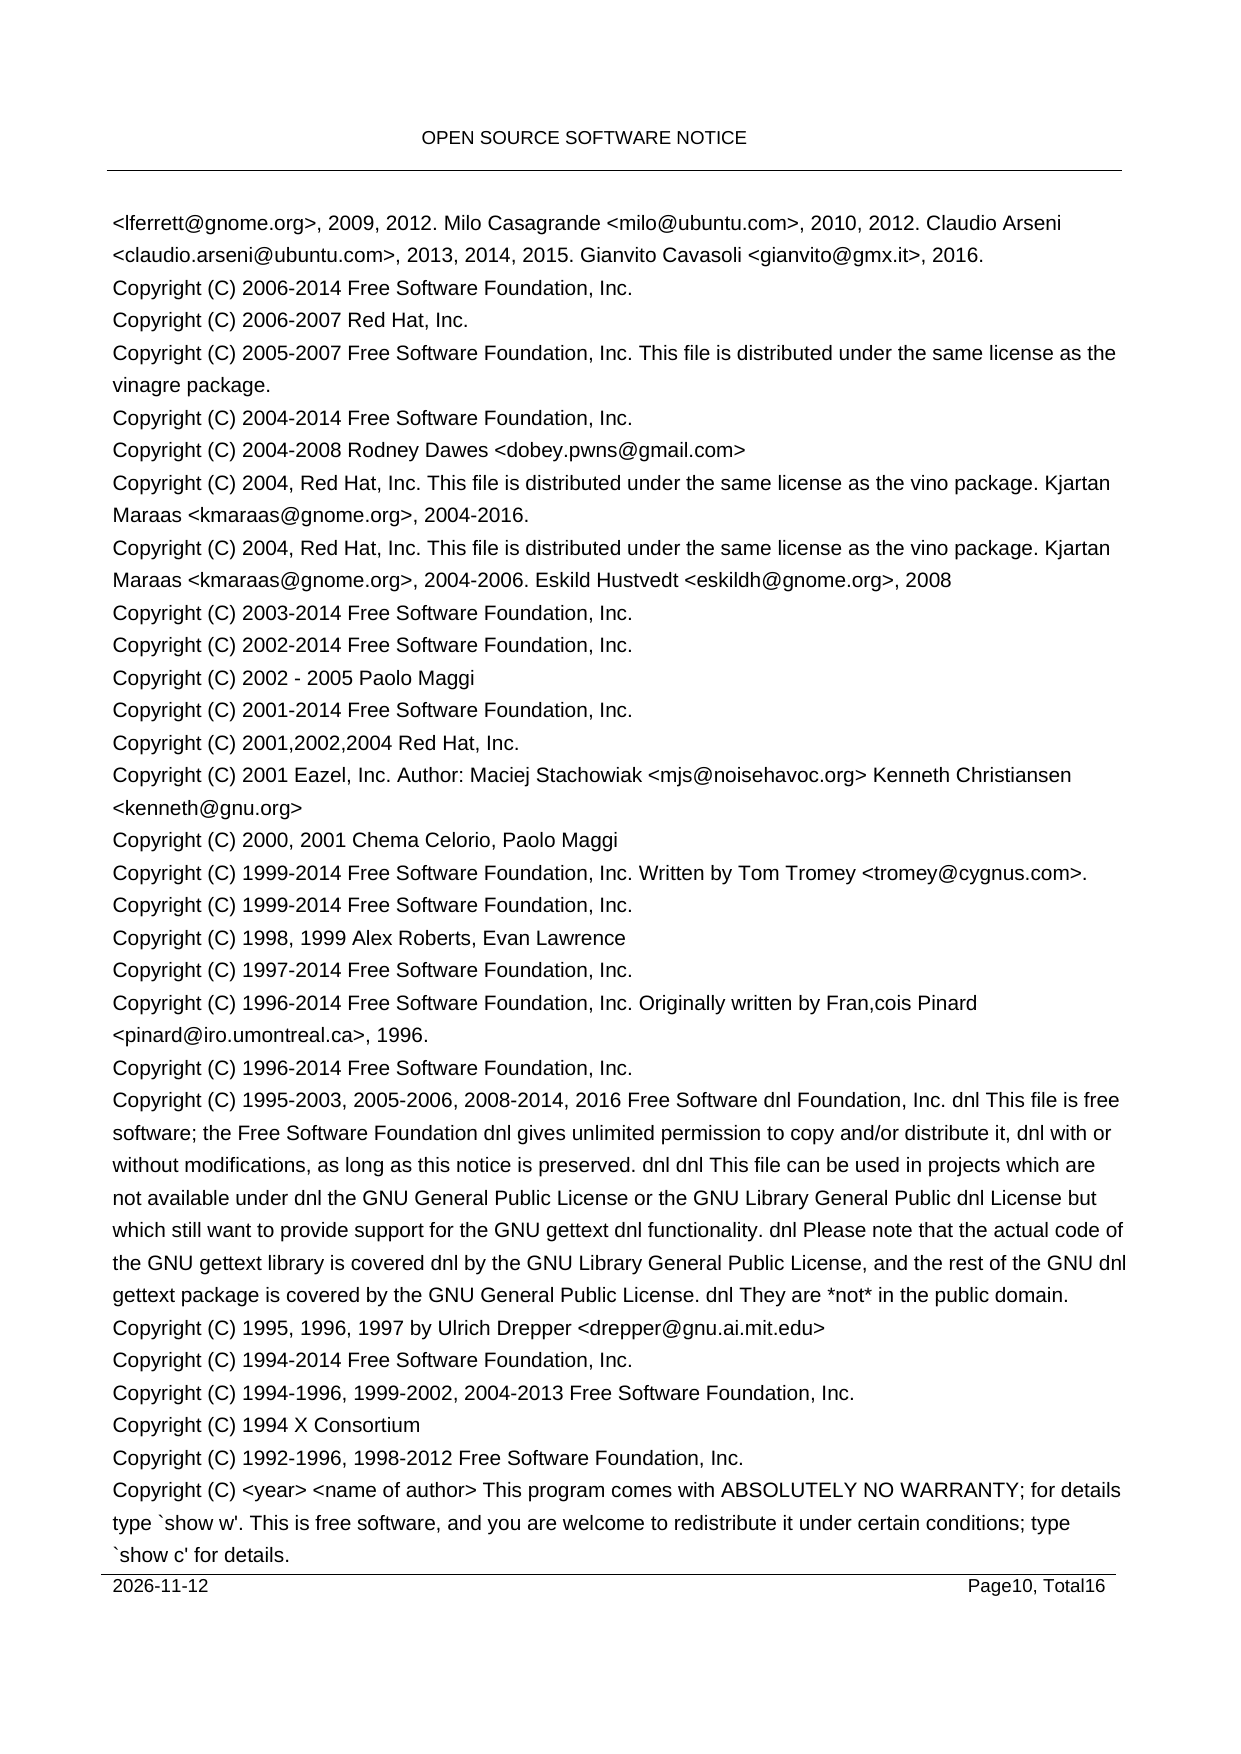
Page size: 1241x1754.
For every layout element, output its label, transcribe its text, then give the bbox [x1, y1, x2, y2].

text Copyright (C) 1994-2014 Free Software Foundation, Inc. [112, 1344, 1128, 1376]
text Copyright (C) 2001-2014 Free Software Foundation, Inc. [112, 694, 1128, 726]
text Copyright (C) 2004-2014 Free Software Foundation, Inc. [112, 401, 1128, 434]
text Copyright (C) 1999-2014 Free Software Foundation, Inc. Written by Tom Tromey <tromey@cygnus.com>. [112, 856, 1128, 889]
text Copyright (C) 1994-1996, 1999-2002, 2004-2013 Free Software Foundation, Inc. [112, 1376, 1128, 1409]
text Copyright (C) 2001,2002,2004 Red Hat, Inc. [112, 726, 1128, 759]
text Copyright (C) 2002-2014 Free Software Foundation, Inc. [112, 629, 1128, 661]
text Copyright (C) 1994 X Consortium [112, 1409, 1128, 1441]
text Copyright (C) 1995, 1996, 1997 by Ulrich Drepper <drepper@gnu.ai.mit.edu> [112, 1311, 1128, 1344]
text Copyright (C) 1996-2014 Free Software Foundation, Inc. [112, 1051, 1128, 1084]
text Copyright (C) 2006-2014 Free Software Foundation, Inc. [112, 271, 1128, 304]
text Copyright (C) 1995-2003, 2005-2006, 2008-2014, 2016 Free Software dnl Foundation, Inc. dnl This file is free software; the Free Software Foundation dnl gives unlimited permission to copy and/or distribute it, dnl with or without modifications, as long as this notice is preserved. dnl dnl This file can be used in projects which are not available under dnl the GNU General Public License or the GNU Library General Public dnl License but which still want to provide support for the GNU gettext dnl functionality. dnl Please note that the actual code of the GNU gettext library is covered dnl by the GNU Library General Public License, and the rest of the GNU dnl gettext package is covered by the GNU General Public License. dnl They are *not* in the public domain. [112, 1084, 1128, 1311]
text Copyright (C) 2004, Red Hat, Inc. This file is distributed under the same license as the vino package. Kjartan Maraas <kmaraas@gnome.org>, 2004-2016. [112, 466, 1128, 531]
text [112, 206, 1128, 271]
text Copyright (C) 2006-2007 Red Hat, Inc. [112, 304, 1128, 336]
text Copyright (C) 2004-2008 Rodney Dawes <dobey.pwns@gmail.com> [112, 434, 1128, 466]
text Copyright (C) 1998, 1999 Alex Roberts, Evan Lawrence [112, 921, 1128, 954]
text Copyright (C) 1996-2014 Free Software Foundation, Inc. Originally written by Fran,cois Pinard <pinard@iro.umontreal.ca>, 1996. [112, 986, 1128, 1051]
text Copyright (C) 2005-2007 Free Software Foundation, Inc. This file is distributed under the same license as the vinagre package. [112, 336, 1128, 401]
text Copyright (C) 2001 Eazel, Inc. Author: Maciej Stachowiak <mjs@noisehavoc.org> Kenneth Christiansen <kenneth@gnu.org> [112, 759, 1128, 824]
text Copyright (C) 2003-2014 Free Software Foundation, Inc. [112, 596, 1128, 629]
text Copyright (C) 1999-2014 Free Software Foundation, Inc. [112, 889, 1128, 921]
text Copyright (C) 2004, Red Hat, Inc. This file is distributed under the same license as the vino package. Kjartan Maraas <kmaraas@gnome.org>, 2004-2006. Eskild Hustvedt <eskildh@gnome.org>, 2008 [112, 531, 1128, 596]
text Copyright (C) <year> <name of author> This program comes with ABSOLUTELY NO WARRANTY; for details type `show w'. This is free software, and you are welcome to redistribute it under certain conditions; type `show c' for details. [112, 1474, 1128, 1571]
text Copyright (C) 2000, 2001 Chema Celorio, Paolo Maggi [112, 824, 1128, 856]
text Copyright (C) 1997-2014 Free Software Foundation, Inc. [112, 954, 1128, 986]
text Copyright (C) 1992-1996, 1998-2012 Free Software Foundation, Inc. [112, 1441, 1128, 1474]
text Copyright (C) 2002 - 2005 Paolo Maggi [112, 661, 1128, 694]
